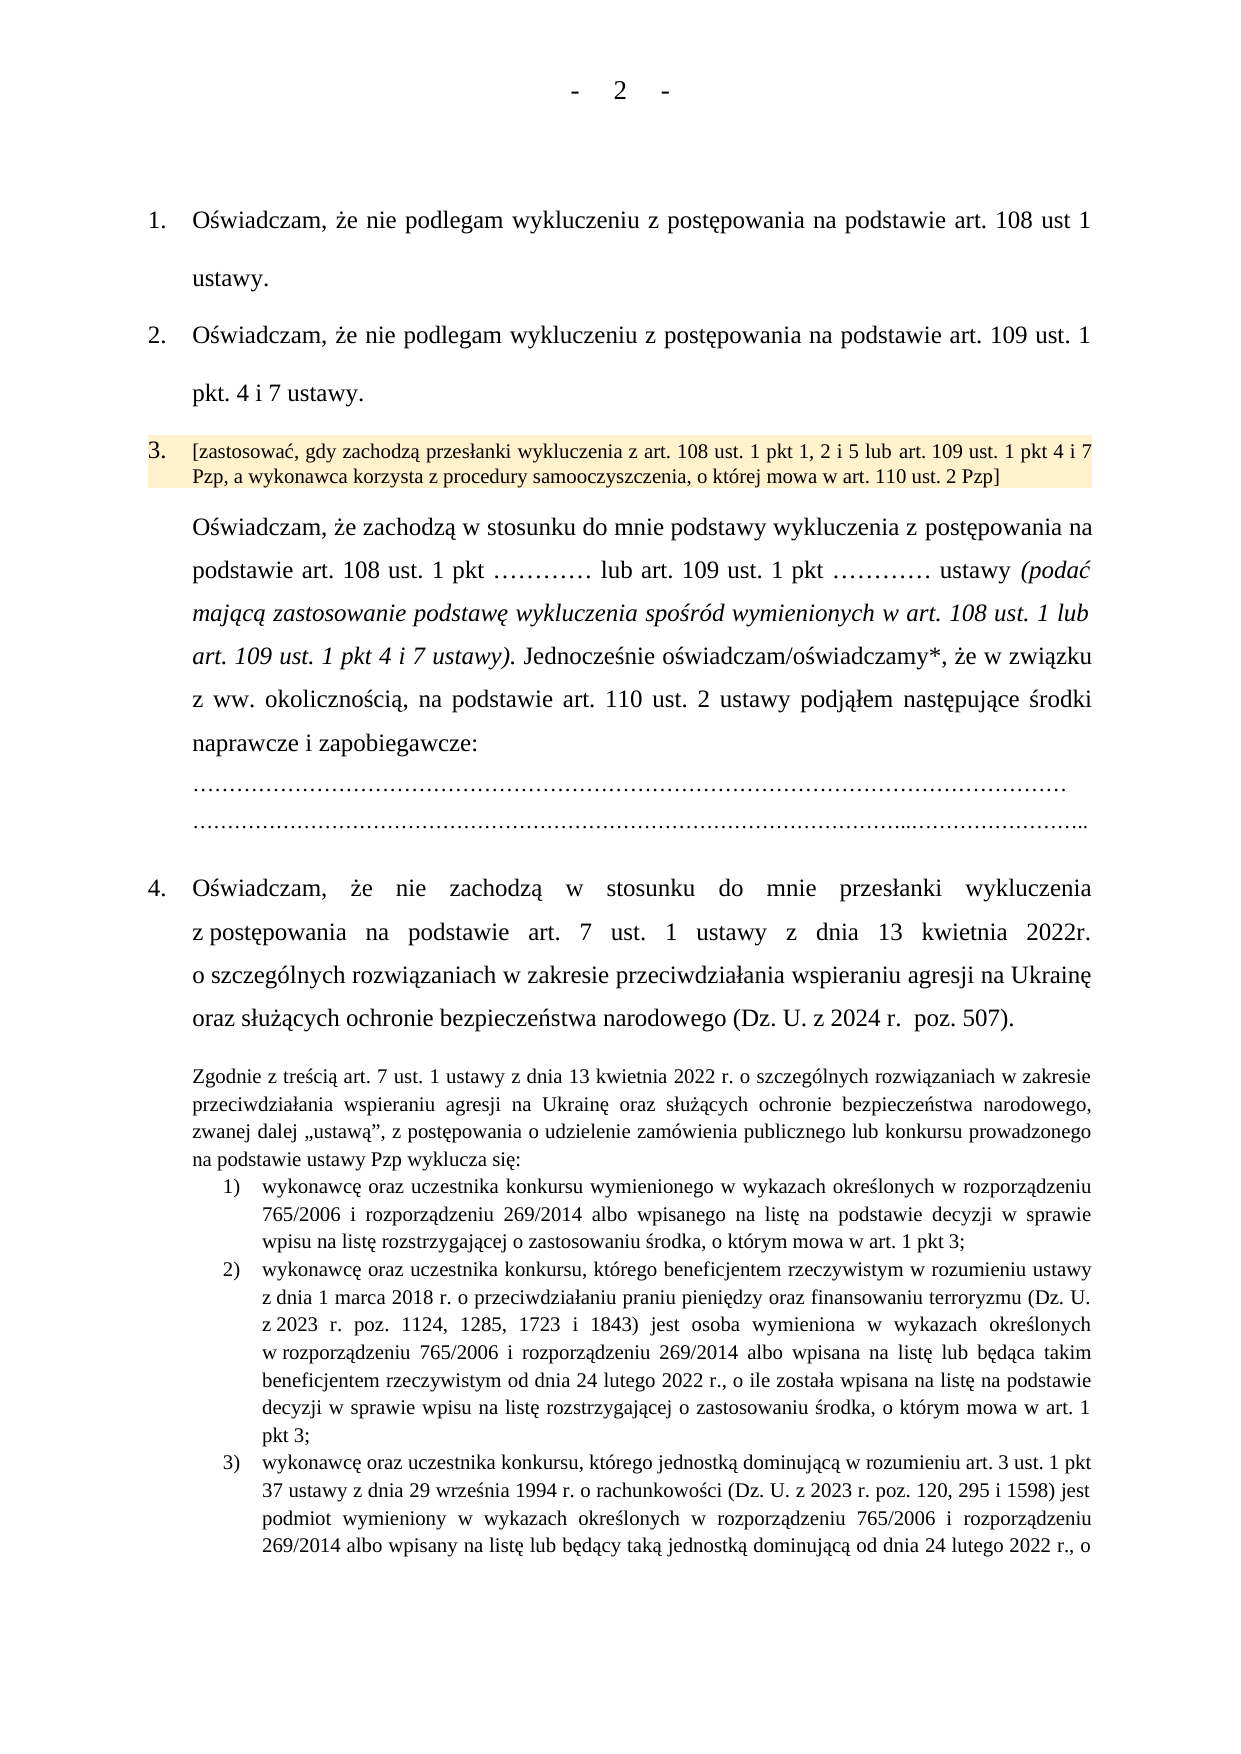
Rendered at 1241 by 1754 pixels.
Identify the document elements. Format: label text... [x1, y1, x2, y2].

list wykonawcę oraz uczestnika konkursu wymienionego w wykazach określonych w rozporządzeniu 765/2006 i rozporządzeniu 269/2014 albo wpisanego na listę na podstawie decyzji w sprawie wpisu na listę rozstrzygającej o zastosowaniu środka, o którym mowa w art. 1 pkt 3; [223, 1174, 1092, 1253]
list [223, 1450, 1092, 1557]
list Oświadczam, że nie podlegam wykluczeniu z postępowania na podstawie art. 108 ust 1 ustawy. [148, 205, 1092, 291]
text ………………………………………………………………………………………………………… [148, 771, 1092, 796]
text …………………………………………………………………………………………..…………………….. [148, 809, 1092, 833]
text Oświadczam, że zachodzą w stosunku do mnie podstawy wykluczenia z postępowania na podstawie art. 108 ust. 1 pkt ………… lub art. 109 ust. 1 pkt ………… ustawy (podać mającą zastosowanie podstawę wykluczenia spośród wymienionych w art. 108 ust. 1 lub art. 109 ust. 1 pkt 4 i 7 ustawy). Jednocześnie oświadczam/oświadczamy*, że w związku z ww. okolicznością, na podstawie art. 110 ust. 2 ustawy podjąłem następujące środki naprawcze i zapobiegawcze: [192, 512, 1092, 756]
list Oświadczam, że nie zachodzą w stosunku do mnie przesłanki wykluczenia z postępowania na podstawie art. 7 ust. 1 ustawy z dnia 13 kwietnia 2022r. o szczególnych rozwiązaniach w zakresie przeciwdziałania wspieraniu agresji na Ukrainę oraz służących ochronie bezpieczeństwa narodowego (Dz. U. z 2024 r. poz. 507). [148, 873, 1092, 1032]
list wykonawcę oraz uczestnika konkursu, którego beneficjentem rzeczywistym w rozumieniu ustawy z dnia 1 marca 2018 r. o przeciwdziałaniu praniu pieniędzy oraz finansowaniu terroryzmu (Dz. U. z 2023 r. poz. 1124, 1285, 1723 i 1843) jest osoba wymieniona w wykazach określonych w rozporządzeniu 765/2006 i rozporządzeniu 269/2014 albo wpisana na listę lub będąca takim beneficjentem rzeczywistym od dnia 24 lutego 2022 r., o ile została wpisana na listę na podstawie decyzji w sprawie wpisu na listę rozstrzygającej o zastosowaniu środka, o którym mowa w art. 1 pkt 3; [223, 1257, 1092, 1447]
list Zgodnie z treścią art. 7 ust. 1 ustawy z dnia 13 kwietnia 2022 r. o szczególnych rozwiązaniach w zakresie przeciwdziałania wspieraniu agresji na Ukrainę oraz służących ochronie bezpieczeństwa narodowego, zwanej dalej „ustawą”, z postępowania o udzielenie zamówienia publicznego lub konkursu prowadzonego na podstawie ustawy Pzp wyklucza się: [192, 1064, 1092, 1171]
list Oświadczam, że nie podlegam wykluczeniu z postępowania na podstawie art. 109 ust. 1 pkt. 4 i 7 ustawy. [148, 320, 1092, 406]
list [zastosować, gdy zachodzą przesłanki wykluczenia z art. 108 ust. 1 pkt 1, 2 i 5 lub art. 109 ust. 1 pkt 4 i 7 Pzp, a wykonawca korzysta z procedury samooczyszczenia, o której mowa w art. 110 ust. 2 Pzp] [148, 435, 1092, 488]
